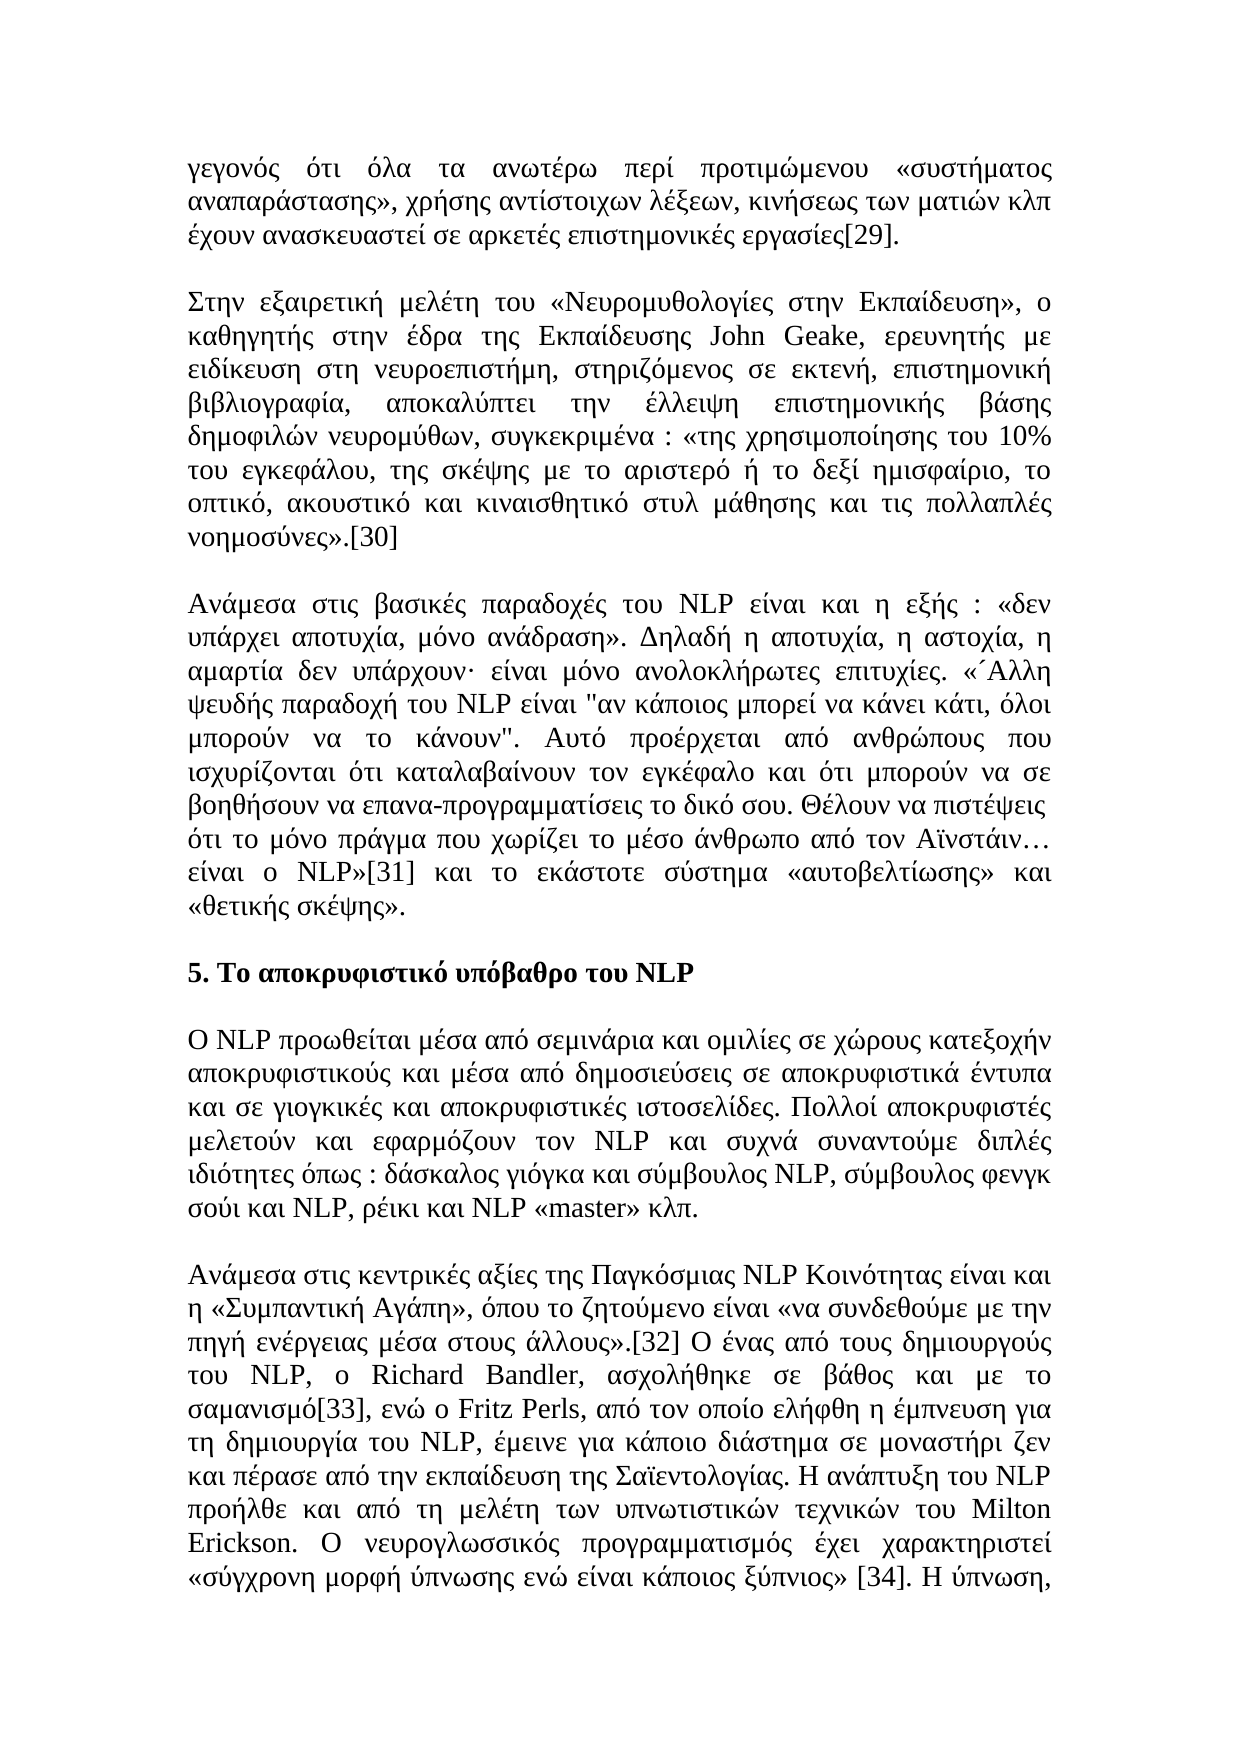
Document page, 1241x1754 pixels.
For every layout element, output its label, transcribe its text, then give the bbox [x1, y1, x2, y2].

text Στην εξαιρετική μελέτη του «Νευρομυθολογίες στην Εκπαίδευση», ο καθηγητής στην έδρα της Εκπαίδευσης John Geake, ερευνητής με ειδίκευση στη νευροεπιστήμη, στηριζόμενος σε εκτενή, επιστημονική βιβλιογραφία, αποκαλύπτει την έλλειψη επιστημονικής βάσης δημοφιλών νευρομύθων, συγκεκριμένα : «της χρησιμοποίησης του 10% του εγκεφάλου, της σκέψης με το αριστερό ή το δεξί ημισφαίριο, το οπτικό, ακουστικό και κιναισθητικό στυλ μάθησης και τις πολλαπλές νοημοσύνες».[30] [187, 284, 1053, 552]
text Ανάμεσα στις βασικές παραδοχές του NLP είναι και η εξής : «δεν υπάρχει αποτυχία, μόνο ανάδραση». Δηλαδή η αποτυχία, η αστοχία, η αμαρτία δεν υπάρχουν· είναι μόνο ανολοκλήρωτες επιτυχίες. «´Αλλη ψευδής παραδοχή του NLP είναι "αν κάποιος μπορεί να κάνει κάτι, όλοι μπορούν να το κάνουν". Αυτό προέρχεται από ανθρώπους που ισχυρίζονται ότι καταλαβαίνουν τον εγκέφαλο και ότι μπορούν να σε βοηθήσουν να επανα-προγραμματίσεις το δικό σου. Θέλουν να πιστέψεις [187, 586, 1053, 821]
text Ο NLP προωθείται μέσα από σεμινάρια και ομιλίες σε χώρους κατεξοχήν αποκρυφιστικούς και μέσα από δημοσιεύσεις σε αποκρυφιστικά έντυπα και σε γιογκικές και αποκρυφιστικές ιστοσελίδες. Πολλοί αποκρυφιστές μελετούν και εφαρμόζουν τον NLP και συχνά συναντούμε διπλές ιδιότητες όπως : δάσκαλος γιόγκα και σύμβουλος NLP, σύμβουλος φενγκ σούι και NLP, ρέικι και NLP «master» κλπ. [187, 1022, 1053, 1223]
text 5. Το αποκρυφιστικό υπόβαθρο του NLP [187, 955, 1053, 988]
text ότι το μόνο πράγμα που χωρίζει το μέσο άνθρωπο από τον Αϊνστάιν… είναι ο NLP»[31] και το εκάστοτε σύστημα «αυτοβελτίωσης» και «θετικής σκέψης». [187, 821, 1053, 921]
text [187, 1257, 1053, 1592]
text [187, 150, 1053, 251]
